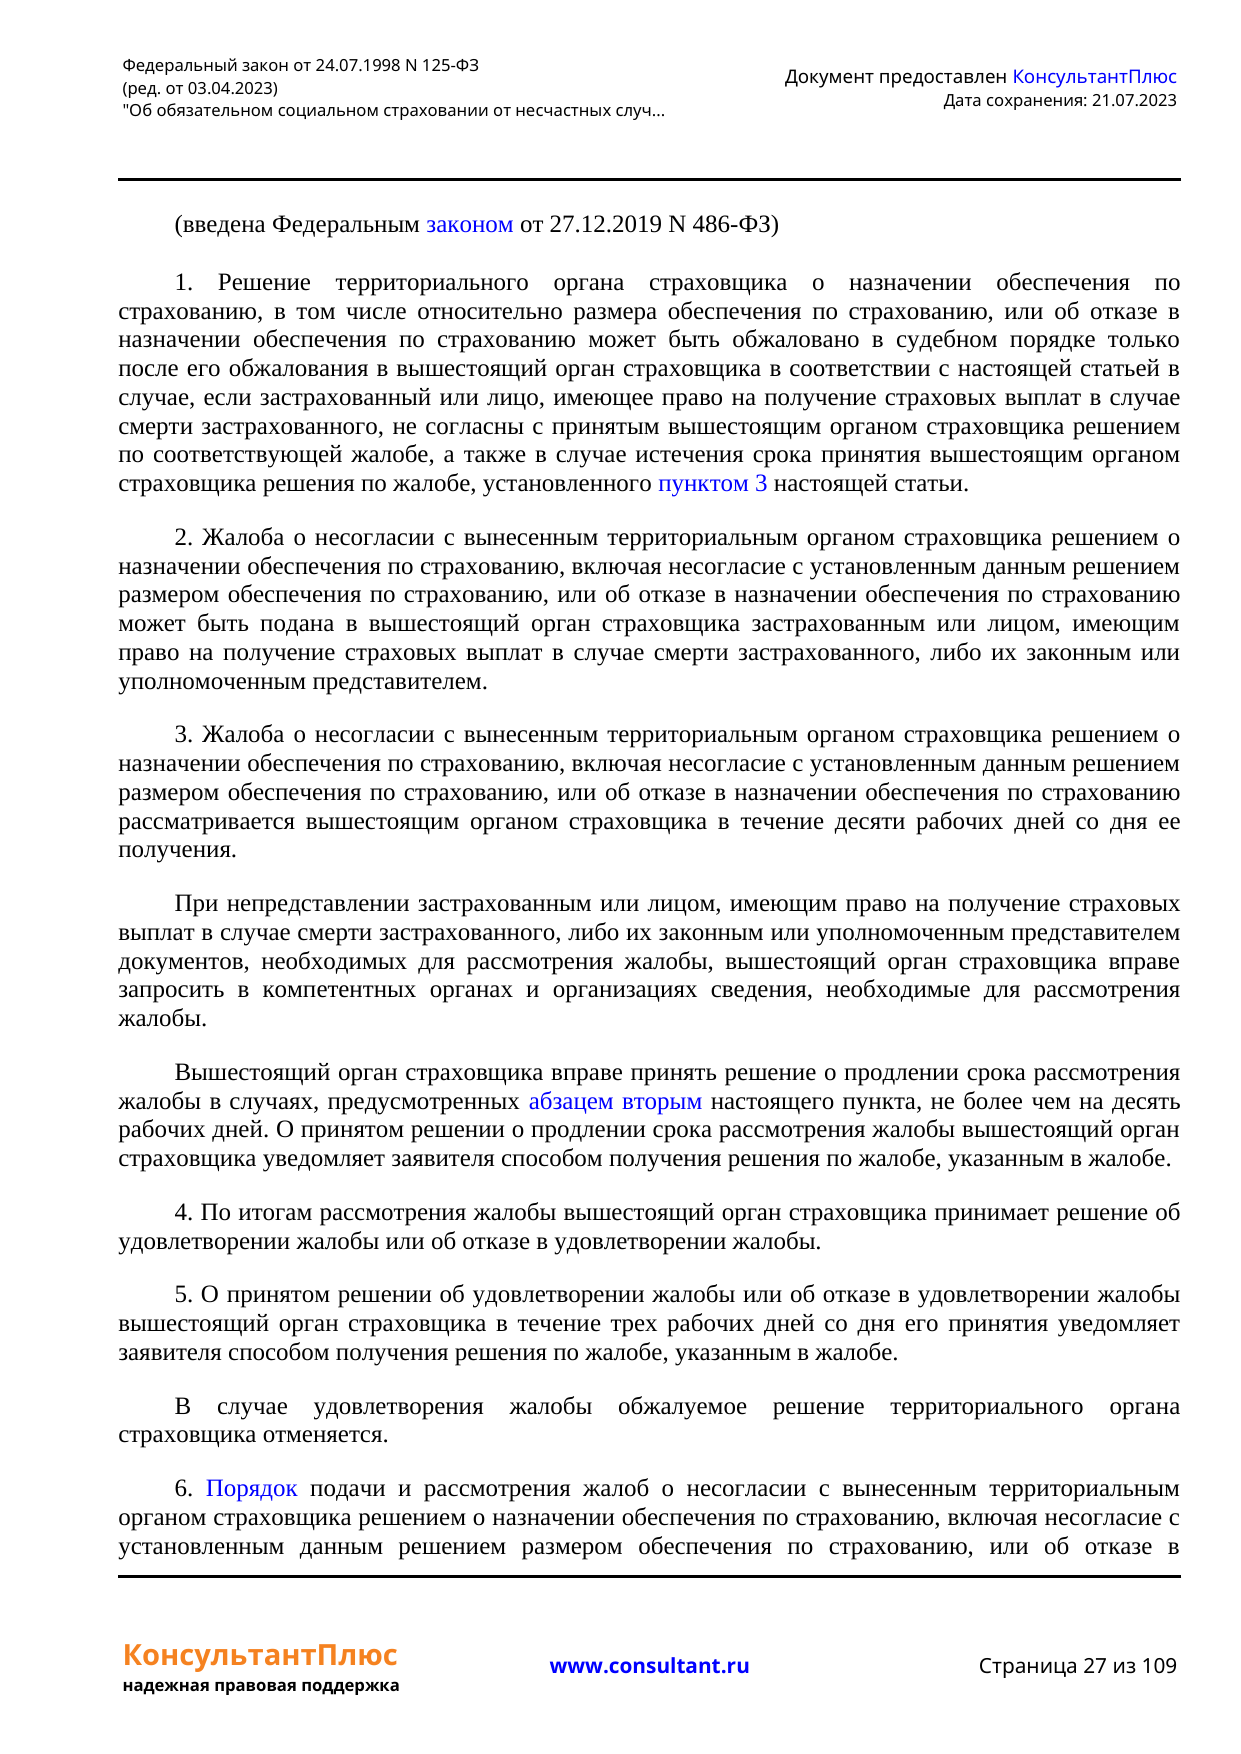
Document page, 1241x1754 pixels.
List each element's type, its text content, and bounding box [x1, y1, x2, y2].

text 4. По итогам рассмотрения жалобы вышестоящий орган страховщика принимает решение об удовлетворении жалобы или об отказе в удовлетворении жалобы. [118, 1197, 1181, 1254]
text (введена Федеральным законом от 27.12.2019 N 486-ФЗ) [118, 209, 1181, 238]
text При непредставлении застрахованным или лицом, имеющим право на получение страховых выплат в случае смерти застрахованного, либо их законным или уполномоченным представителем документов, необходимых для рассмотрения жалобы, вышестоящий орган страховщика вправе запросить в компетентных органах и организациях сведения, необходимые для рассмотрения жалобы. [118, 888, 1181, 1032]
text 1. Решение территориального органа страховщика о назначении обеспечения по страхованию, в том числе относительно размера обеспечения по страхованию, или об отказе в назначении обеспечения по страхованию может быть обжаловано в судебном порядке только после его обжалования в вышестоящий орган страховщика в соответствии с настоящей статьей в случае, если застрахованный или лицо, имеющее право на получение страховых выплат в случае смерти застрахованного, не согласны с принятым вышестоящим органом страховщика решением по соответствующей жалобе, а также в случае истечения срока принятия вышестоящим органом страховщика решения по жалобе, установленного пунктом 3 настоящей статьи. [118, 267, 1181, 497]
text 3. Жалоба о несогласии с вынесенным территориальным органом страховщика решением о назначении обеспечения по страхованию, включая несогласие с установленным данным решением размером обеспечения по страхованию, или об отказе в назначении обеспечения по страхованию рассматривается вышестоящим органом страховщика в течение десяти рабочих дней со дня ее получения. [118, 719, 1181, 863]
text 2. Жалоба о несогласии с вынесенным территориальным органом страховщика решением о назначении обеспечения по страхованию, включая несогласие с установленным данным решением размером обеспечения по страхованию, или об отказе в назначении обеспечения по страхованию может быть подана в вышестоящий орган страховщика застрахованным или лицом, имеющим право на получение страховых выплат в случае смерти застрахованного, либо их законным или уполномоченным представителем. [118, 522, 1181, 694]
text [118, 1473, 1181, 1559]
text В случае удовлетворения жалобы обжалуемое решение территориального органа страховщика отменяется. [118, 1391, 1181, 1448]
text 5. О принятом решении об удовлетворении жалобы или об отказе в удовлетворении жалобы вышестоящий орган страховщика в течение трех рабочих дней со дня его принятия уведомляет заявителя способом получения решения по жалобе, указанным в жалобе. [118, 1279, 1181, 1366]
text Вышестоящий орган страховщика вправе принять решение о продлении срока рассмотрения жалобы в случаях, предусмотренных абзацем вторым настоящего пункта, не более чем на десять рабочих дней. О принятом решении о продлении срока рассмотрения жалобы вышестоящий орган страховщика уведомляет заявителя способом получения решения по жалобе, указанным в жалобе. [118, 1057, 1181, 1172]
